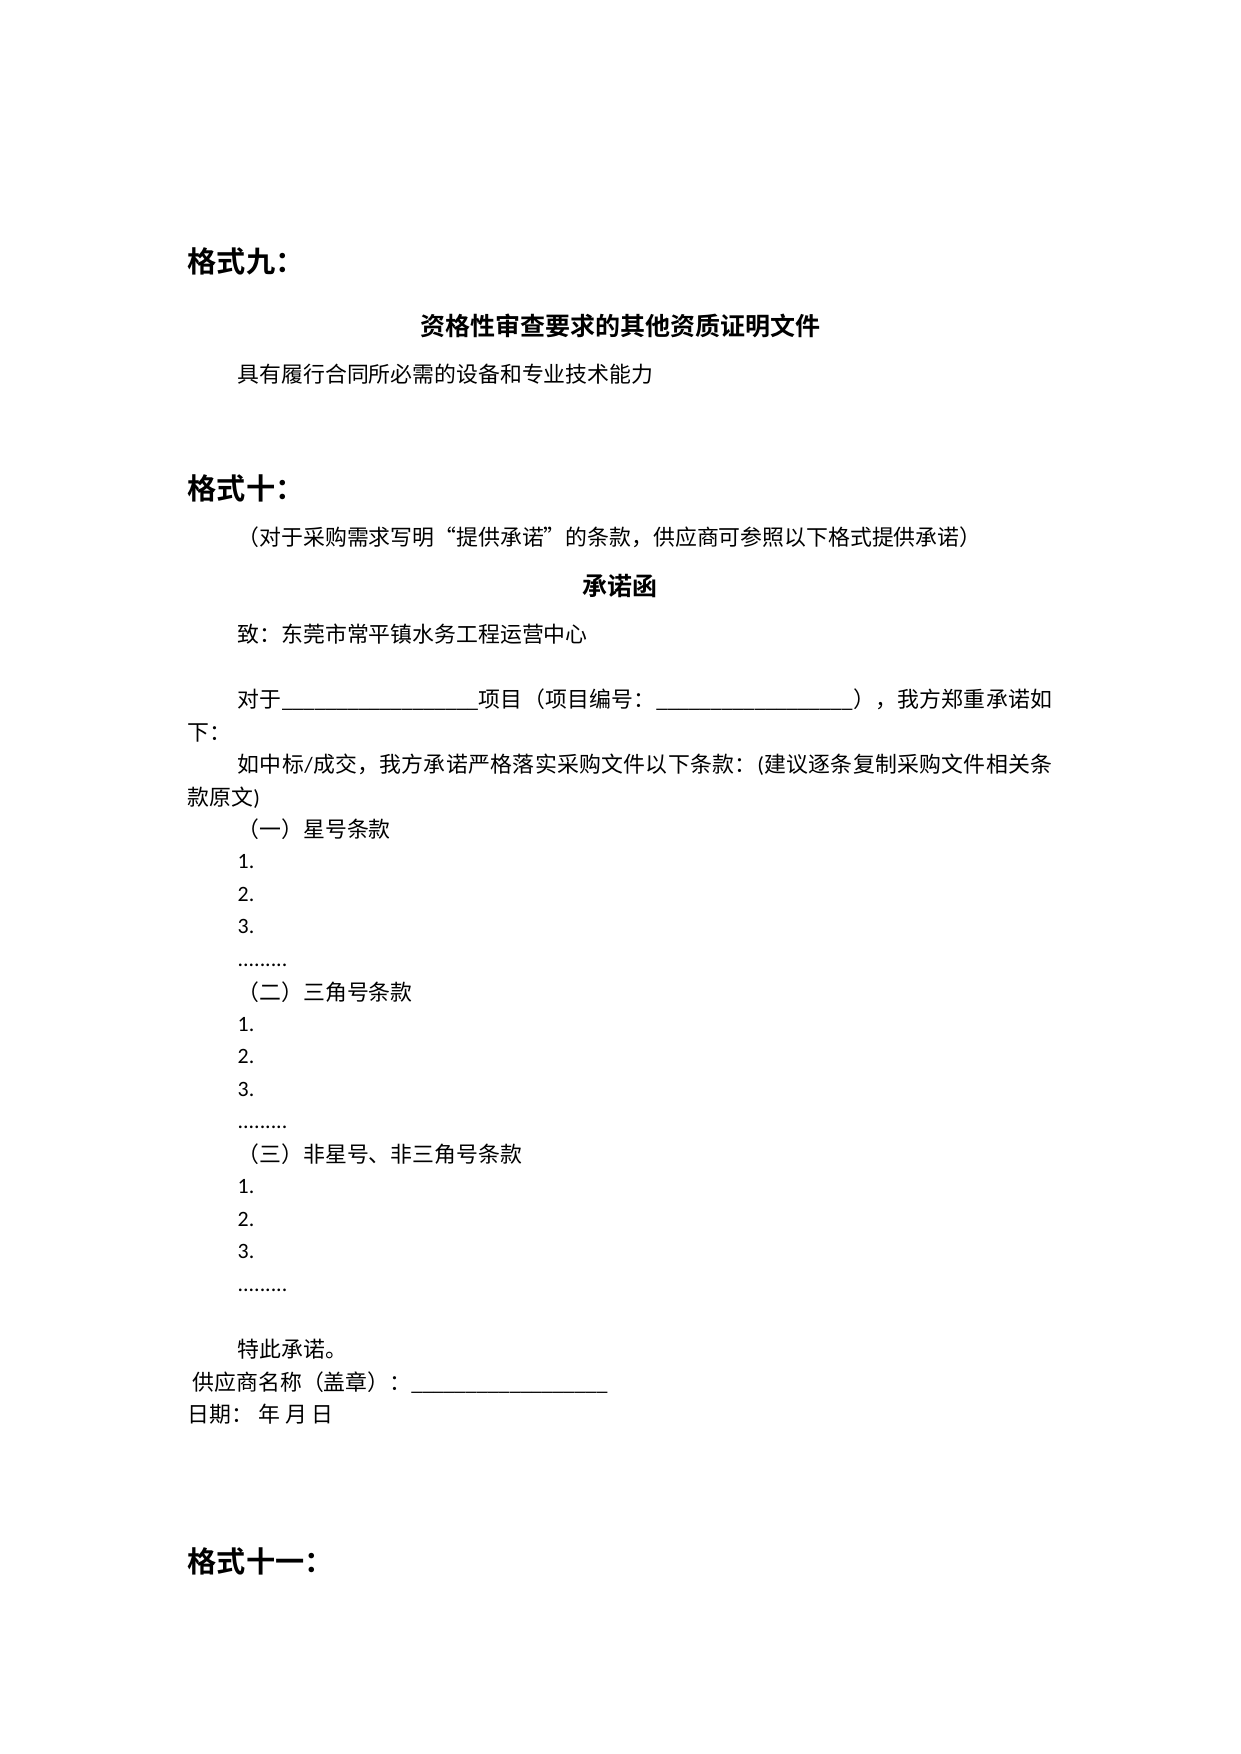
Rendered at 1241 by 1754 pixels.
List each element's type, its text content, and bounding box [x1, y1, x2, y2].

text ......... [187, 1104, 1053, 1137]
text 3. [187, 909, 1053, 942]
text 3. [187, 1234, 1053, 1267]
text 1. [187, 1007, 1053, 1039]
text 致：东莞市常平镇水务工程运营中心 [187, 617, 1053, 682]
text 具有履行合同所必需的设备和专业技术能力 [187, 357, 1053, 389]
text 3. [187, 1072, 1053, 1104]
text 2. [187, 1039, 1053, 1072]
text 承诺函 [187, 552, 1053, 617]
text 如中标/成交，我方承诺严格落实采购文件以下条款：(建议逐条复制采购文件相关条款原文) [187, 747, 1053, 812]
text 2. [187, 877, 1053, 909]
text ......... [187, 1267, 1053, 1332]
text 格式十一： [187, 1527, 1053, 1592]
text 2. [187, 1202, 1053, 1234]
text （三）非星号、非三角号条款 [187, 1137, 1053, 1169]
text 格式十： [187, 454, 1053, 519]
text 1. [187, 1169, 1053, 1202]
text 资格性审查要求的其他资质证明文件 [187, 292, 1053, 357]
text 格式九： [187, 227, 1053, 292]
text （一）星号条款 [187, 812, 1053, 844]
text 特此承诺。 [187, 1332, 1053, 1364]
text 对于__________________项目（项目编号：__________________），我方郑重承诺如下： [187, 682, 1053, 747]
text 供应商名称（盖章）：__________________ [187, 1364, 1053, 1397]
text （二）三角号条款 [187, 974, 1053, 1007]
text 日期： 年 月 日 [187, 1397, 1053, 1429]
text 1. [187, 844, 1053, 877]
text （对于采购需求写明“提供承诺”的条款，供应商可参照以下格式提供承诺） [187, 519, 1053, 552]
text ......... [187, 942, 1053, 974]
